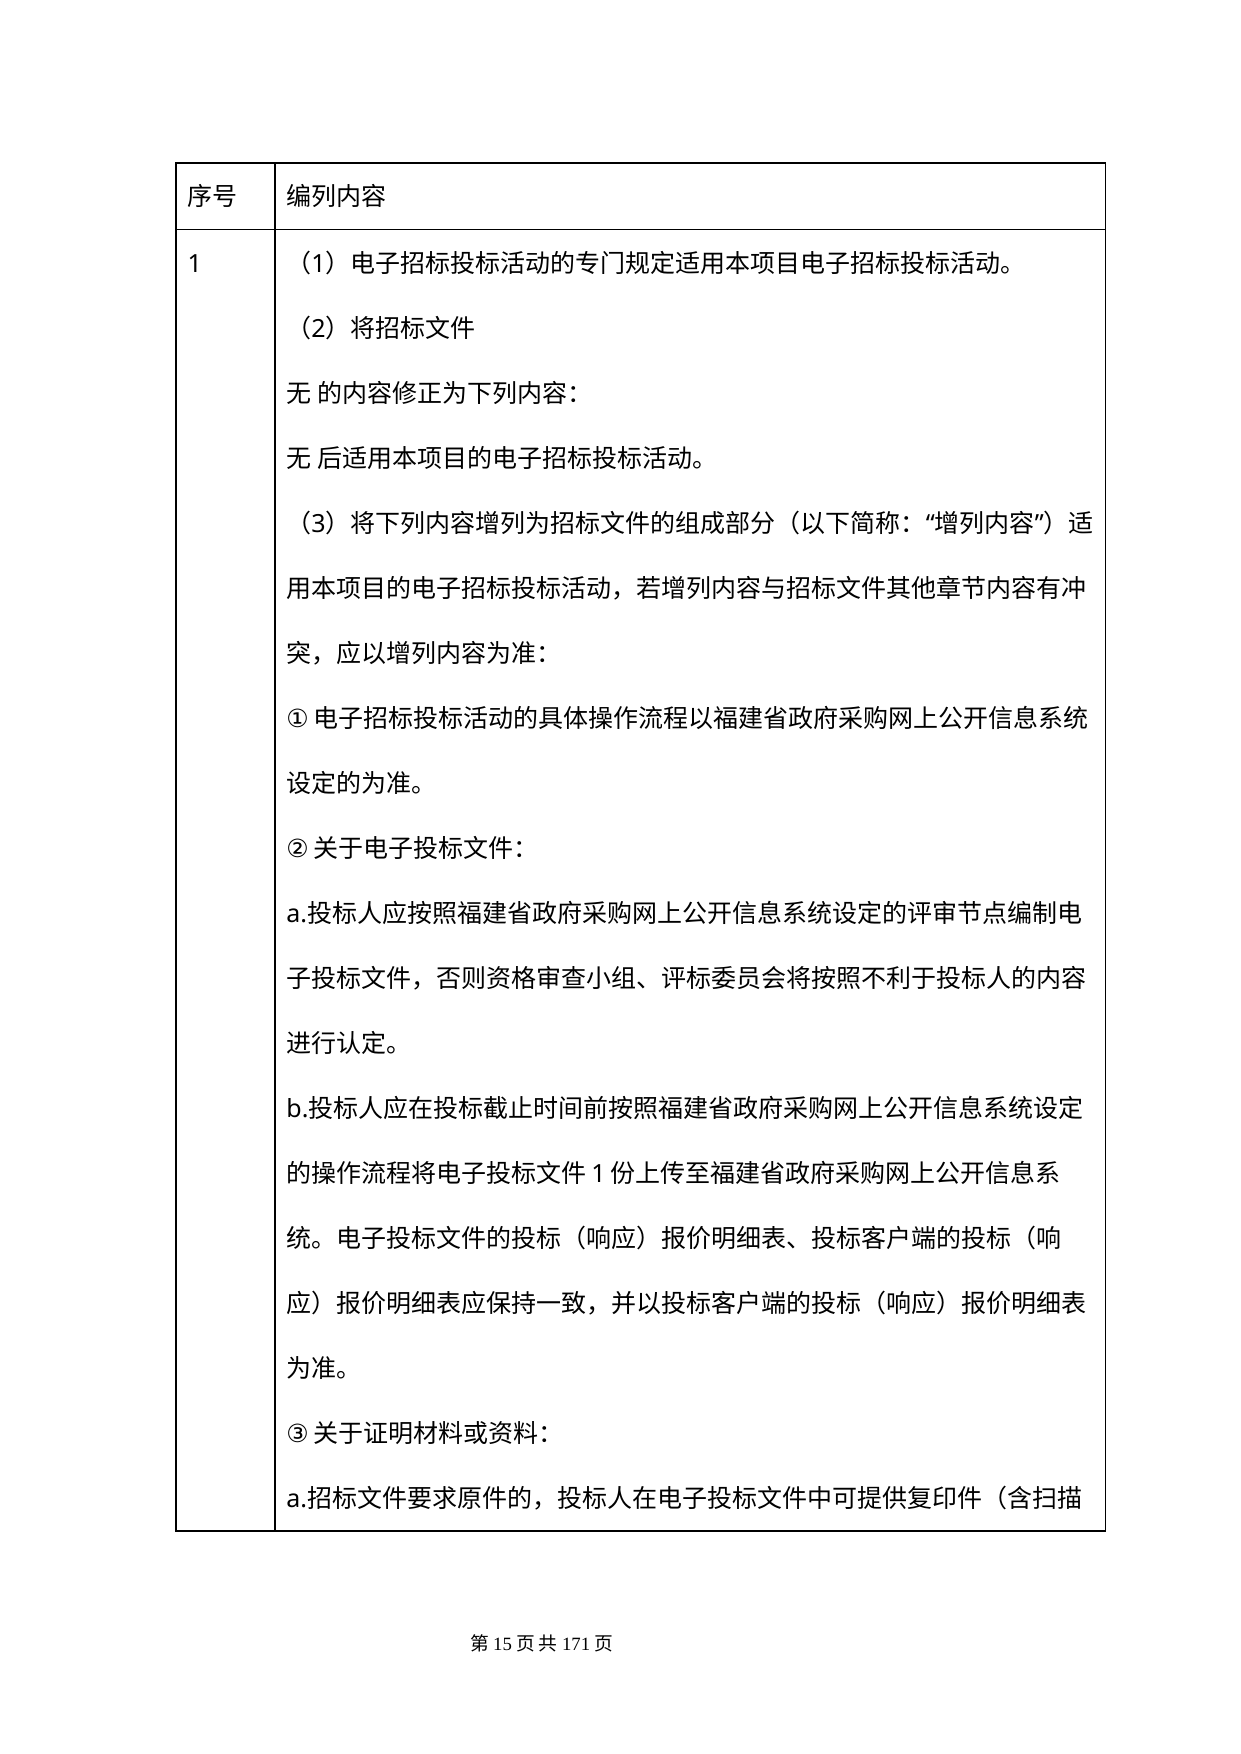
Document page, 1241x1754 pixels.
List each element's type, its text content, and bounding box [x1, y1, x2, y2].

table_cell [276, 230, 1105, 1530]
table_cell 序号 [177, 164, 274, 228]
table_cell 编列内容 [276, 164, 1105, 228]
table_cell 1 [177, 230, 274, 1530]
